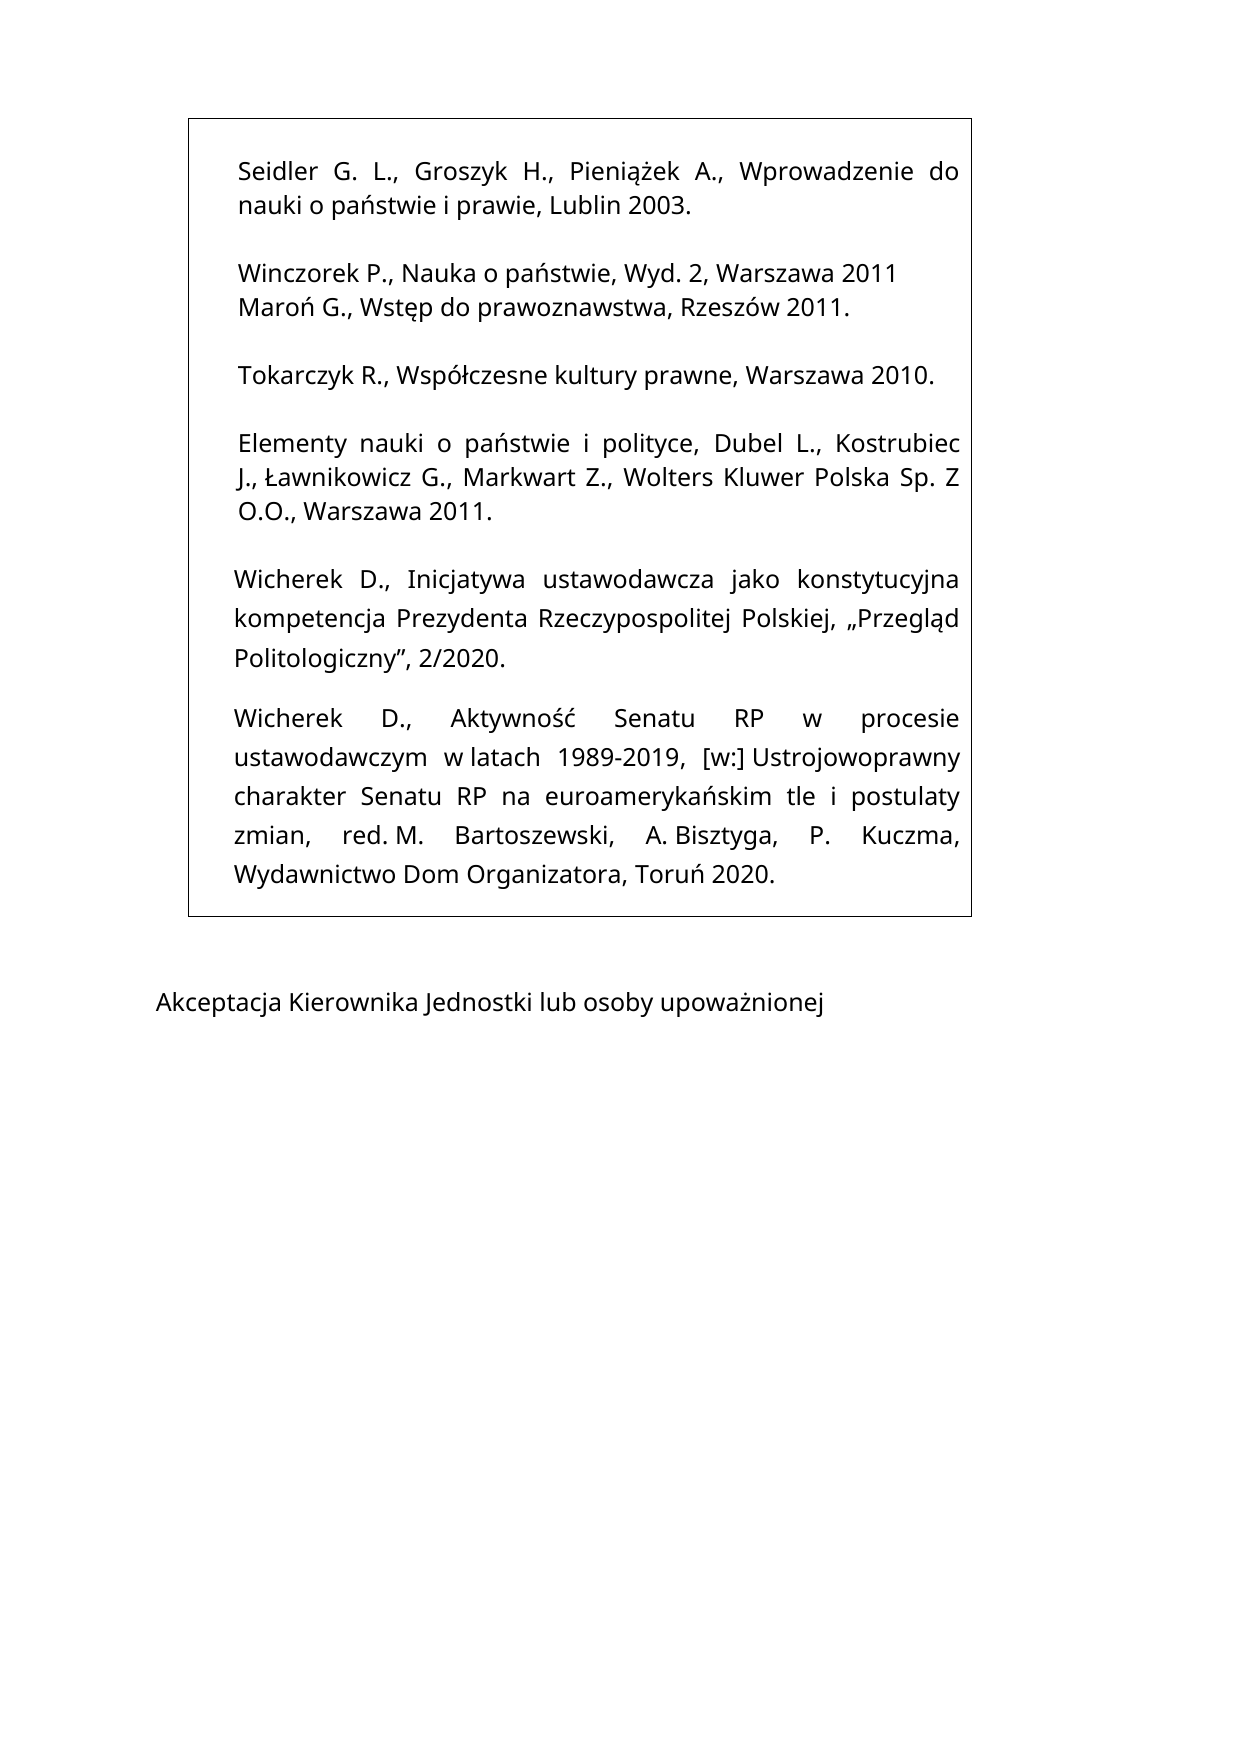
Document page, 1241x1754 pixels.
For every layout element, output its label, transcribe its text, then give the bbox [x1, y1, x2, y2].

text Akceptacja Kierownika Jednostki lub osoby upoważnionej [156, 985, 1122, 1019]
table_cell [189, 119, 971, 916]
